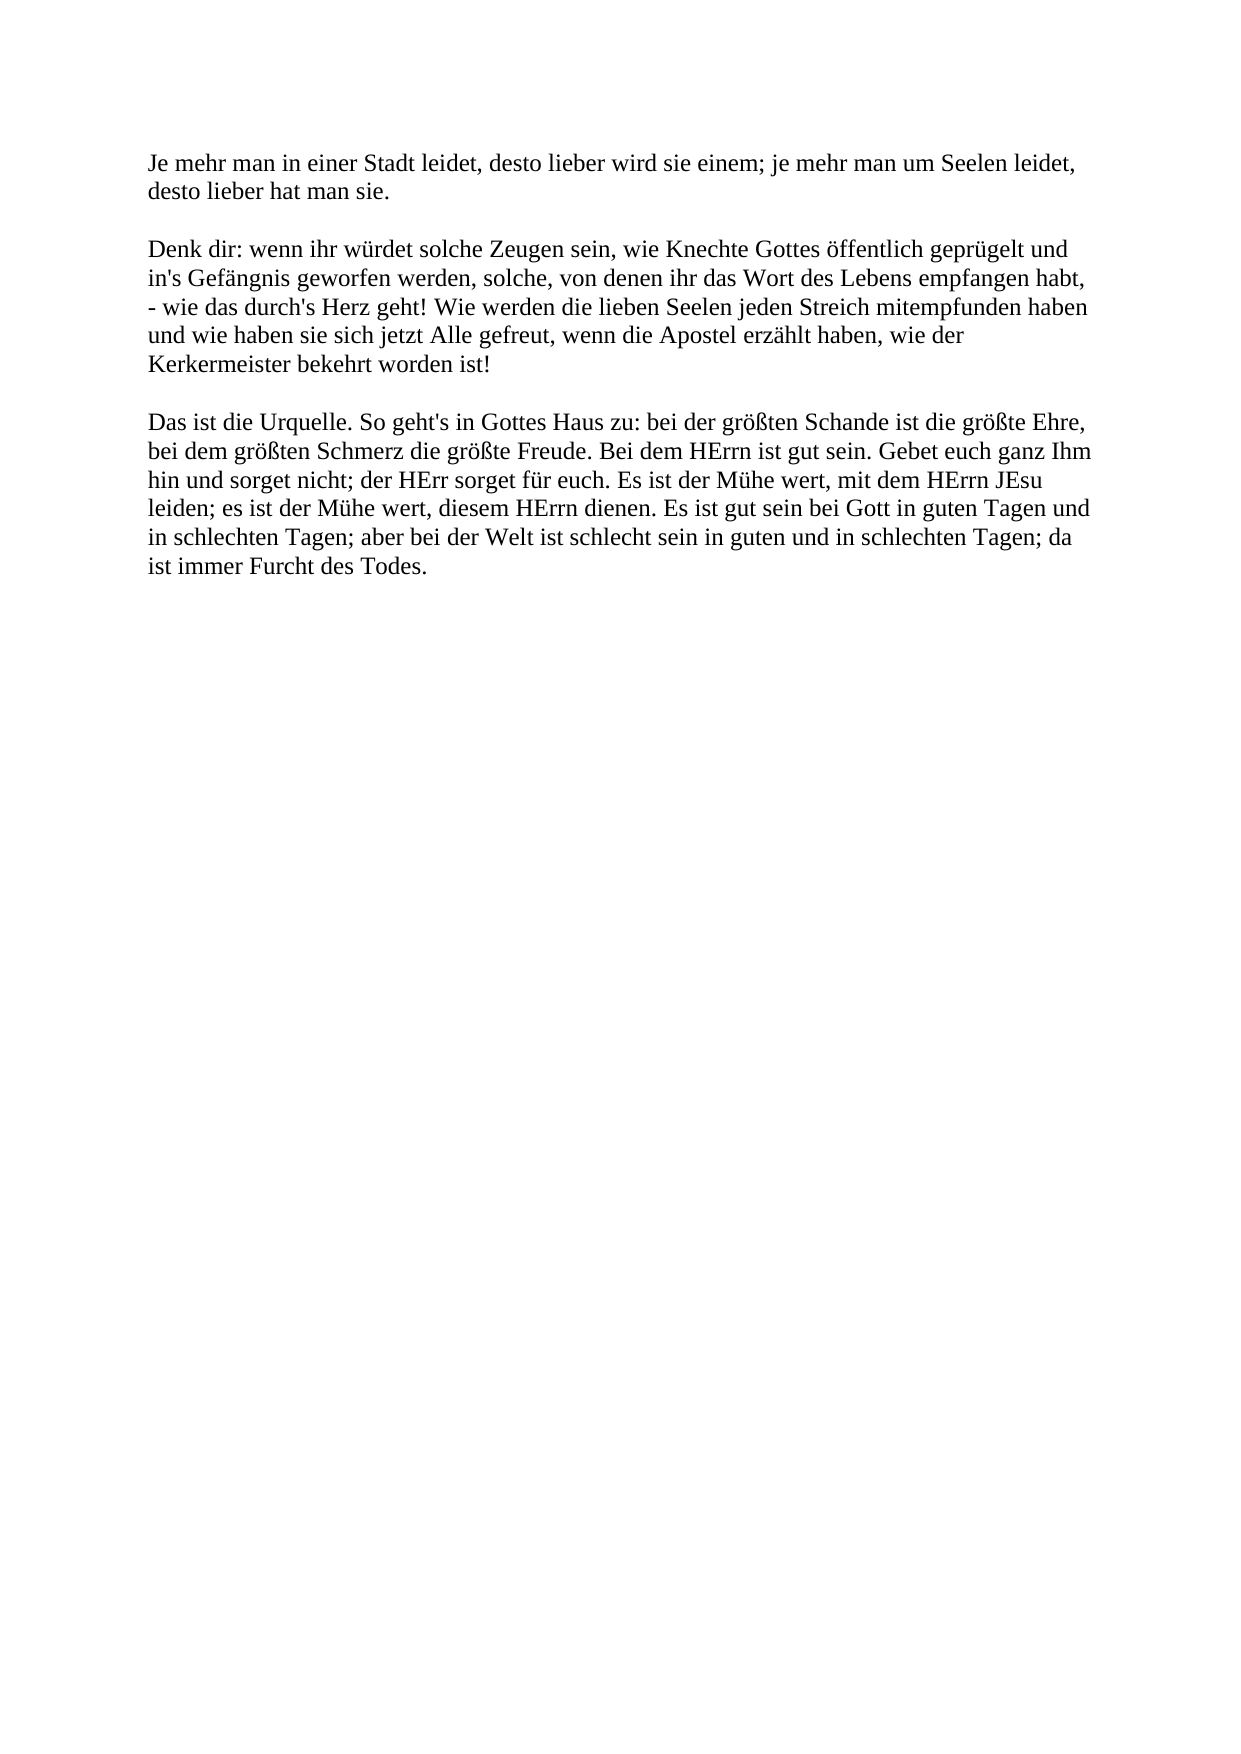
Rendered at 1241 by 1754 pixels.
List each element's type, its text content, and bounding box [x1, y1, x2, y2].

text Je mehr man in einer Stadt leidet, desto lieber wird sie einem; je mehr man um Seelen leidet, desto lieber hat man sie. [148, 148, 1093, 205]
text Denk dir: wenn ihr würdet solche Zeugen sein, wie Knechte Gottes öffentlich geprügelt und in's Gefängnis geworfen werden, solche, von denen ihr das Wort des Lebens empfangen habt, - wie das durch's Herz geht! Wie werden die lieben Seelen jeden Streich mitempfunden haben und wie haben sie sich jetzt Alle gefreut, wenn die Apostel erzählt haben, wie der Kerkermeister bekehrt worden ist! [148, 234, 1093, 378]
text Das ist die Urquelle. So geht's in Gottes Haus zu: bei der größten Schande ist die größte Ehre, bei dem größten Schmerz die größte Freude. Bei dem HErrn ist gut sein. Gebet euch ganz Ihm hin und sorget nicht; der HErr sorget für euch. Es ist der Mühe wert, mit dem HErrn JEsu leiden; es ist der Mühe wert, diesem HErrn dienen. Es ist gut sein bei Gott in guten Tagen und in schlechten Tagen; aber bei der Welt ist schlecht sein in guten und in schlechten Tagen; da ist immer Furcht des Todes. [148, 407, 1093, 580]
